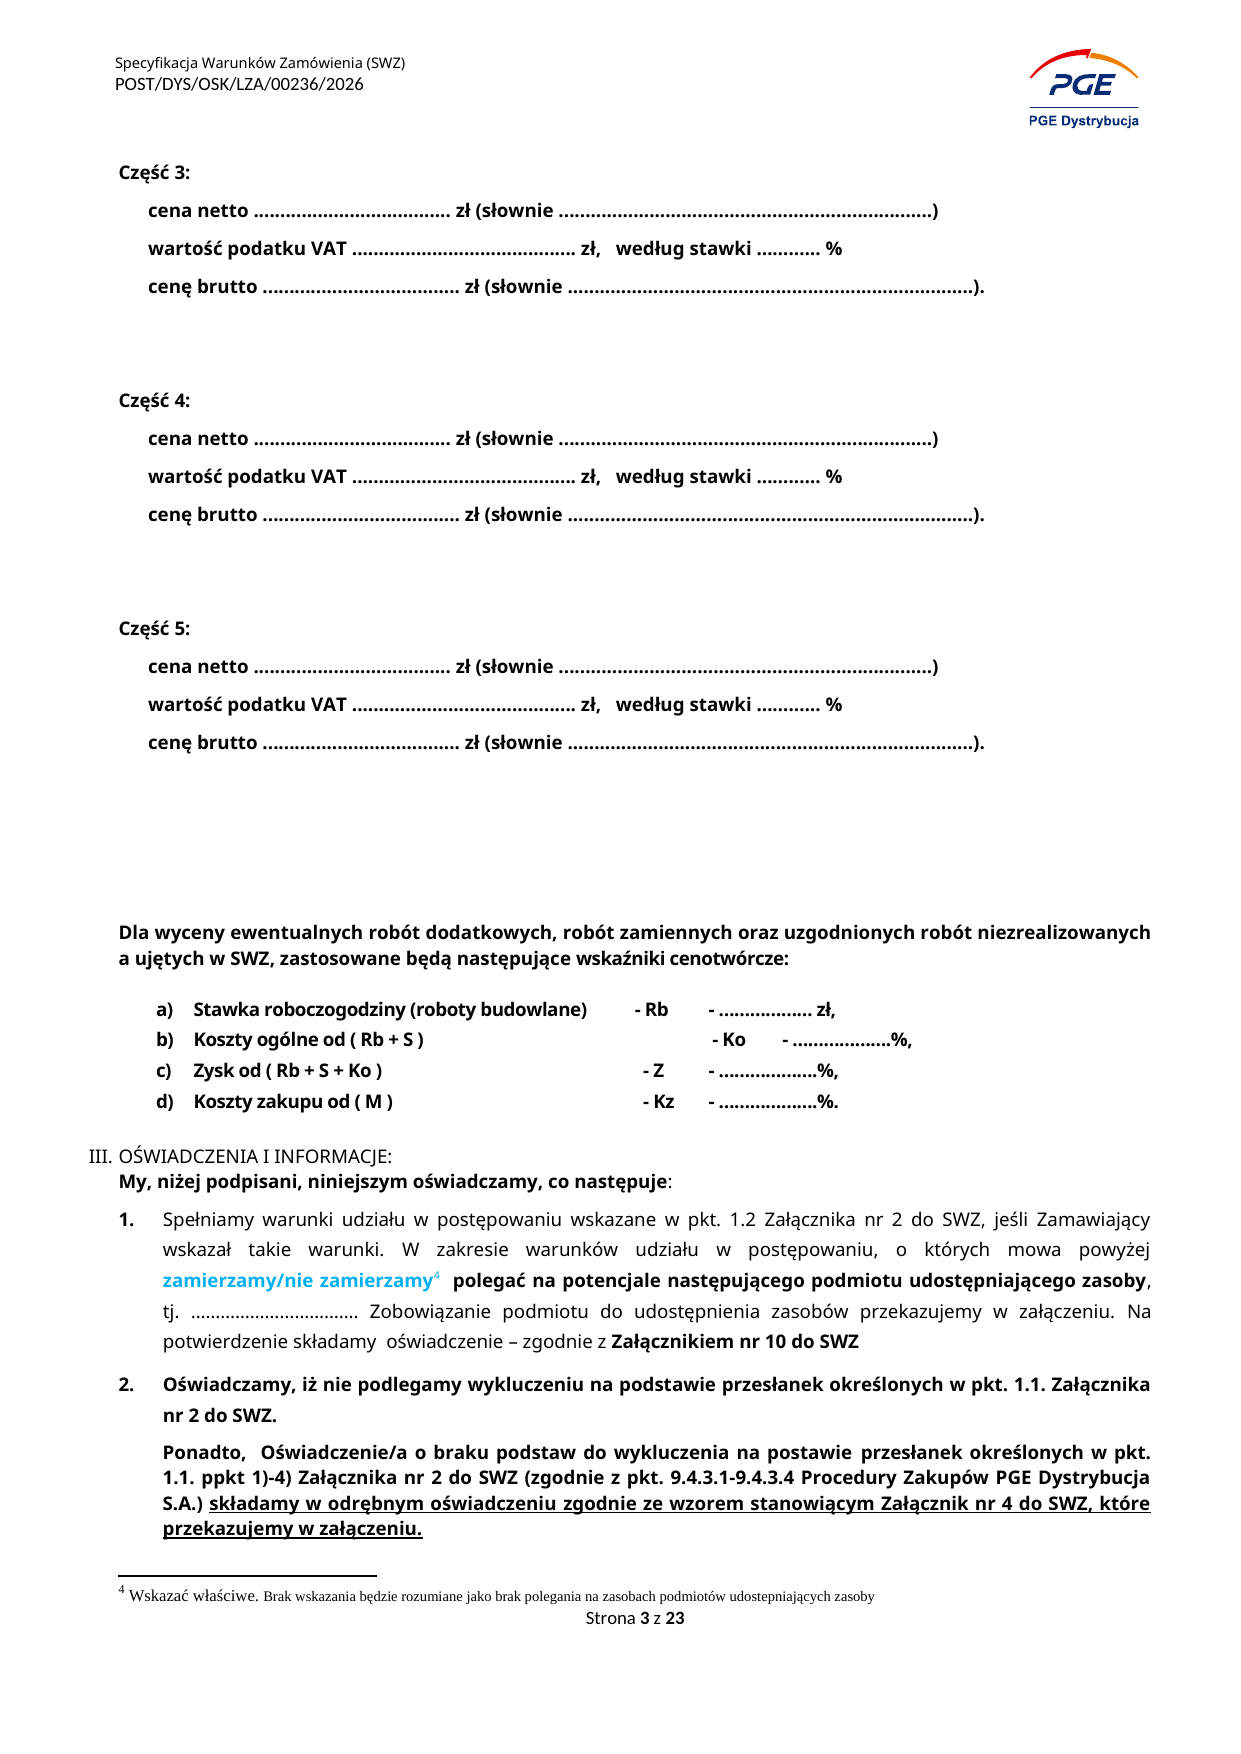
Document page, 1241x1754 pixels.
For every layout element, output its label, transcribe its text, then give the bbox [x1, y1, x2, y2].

list Spełniamy warunki udziału w postępowaniu wskazane w pkt. 1.2 Załącznika nr 2 do SWZ, jeśli Zamawiający wskazał takie warunki. W zakresie warunków udziału w postępowaniu, o których mowa powyżej zamierzamy/nie zamierzamy polegać na potencjale następującego podmiotu udostępniającego zasoby, tj. ……………………………. Zobowiązanie podmiotu do udostępnienia zasobów przekazujemy w załączeniu. Na potwierdzenie składamy oświadczenie – zgodnie z Załącznikiem nr 10 do SWZ [118, 1206, 1152, 1354]
text cena netto ..................................... zł (słownie ......................................................................) [148, 197, 1152, 223]
text Część 5: [118, 615, 1152, 641]
text cena netto ..................................... zł (słownie ......................................................................) [148, 653, 1152, 679]
text cena netto ..................................... zł (słownie ......................................................................) [148, 425, 1152, 451]
list Koszty ogólne od ( Rb + S ) - Ko - ……………….%, [156, 1027, 1152, 1052]
text cenę brutto ..................................... zł (słownie ............................................................................). [148, 273, 1152, 299]
text My, niżej podpisani, niniejszym oświadczamy, co następuje: [118, 1168, 1152, 1193]
text wartość podatku VAT .......................................... zł, według stawki ……..…. % [148, 463, 1152, 489]
list Oświadczamy, iż nie podlegamy wykluczeniu na podstawie przesłanek określonych w pkt. 1.1. Załącznika nr 2 do SWZ. [118, 1372, 1152, 1428]
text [148, 235, 1152, 261]
text cenę brutto ..................................... zł (słownie ............................................................................). [148, 501, 1152, 527]
list OŚWIADCZENIA I INFORMACJE: [89, 1143, 1152, 1168]
text wartość podatku VAT .......................................... zł, według stawki ……..…. % [148, 691, 1152, 717]
text Część 3: [118, 159, 1152, 184]
text cenę brutto ..................................... zł (słownie ............................................................................). [148, 729, 1152, 755]
text Część 4: [118, 387, 1152, 413]
list Zysk od ( Rb + S + Ko ) - Z - ……………….%, [156, 1057, 1152, 1083]
list Koszty zakupu od ( M ) - Kz - ……………….%. [156, 1088, 1152, 1113]
text Dla wyceny ewentualnych robót dodatkowych, robót zamiennych oraz uzgodnionych robót niezrealizowanych a ujętych w SWZ, zastosowane będą następujące wskaźniki cenotwórcze: [118, 919, 1152, 971]
list Stawka roboczogodziny (roboty budowlane) - Rb - ……………… zł, [156, 996, 1152, 1022]
text Ponadto, Oświadczenie/a o braku podstaw do wykluczenia na postawie przesłanek określonych w pkt. 1.1. ppkt 1)-4) Załącznika nr 2 do SWZ (zgodnie z pkt. 9.4.3.1-9.4.3.4 Procedury Zakupów PGE Dystrybucja S.A.) składamy w odrębnym oświadczeniu zgodnie ze wzorem stanowiącym Załącznik nr 4 do SWZ, które przekazujemy w załączeniu. [162, 1439, 1152, 1541]
